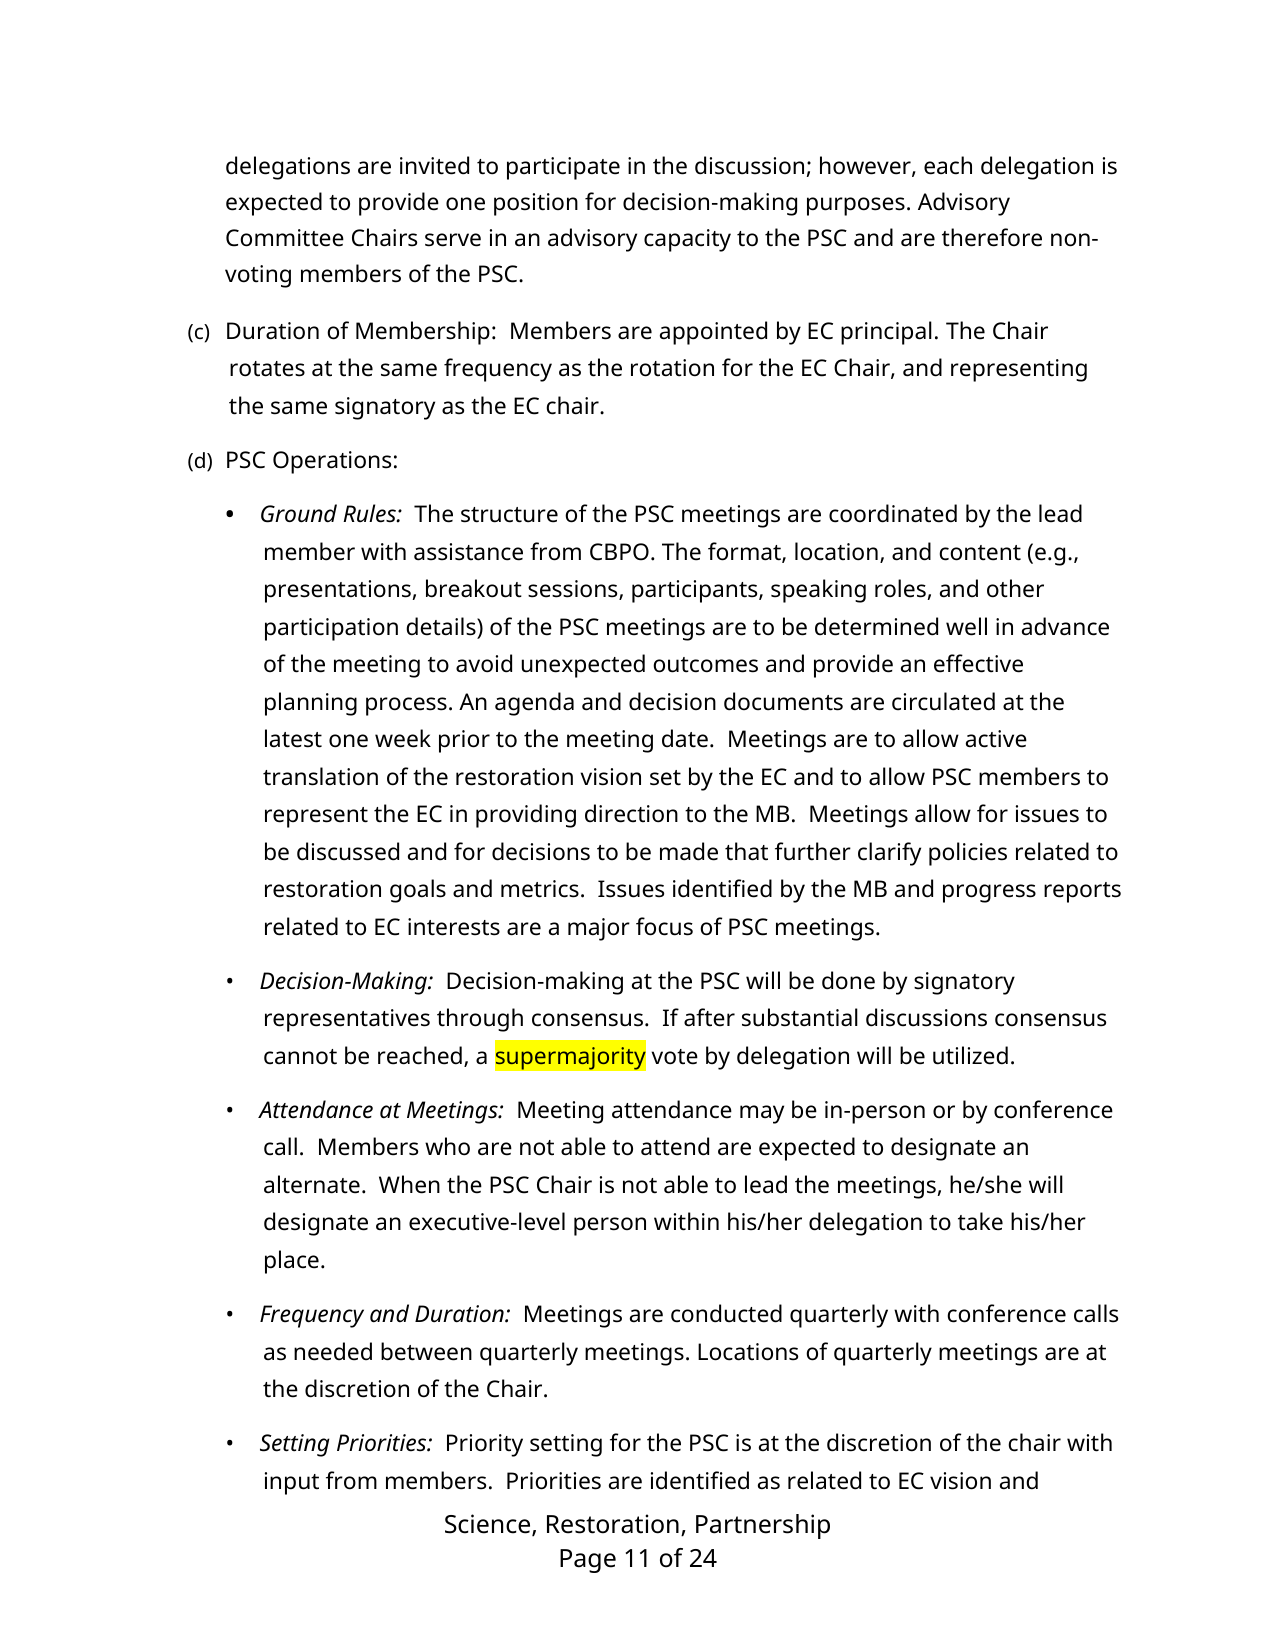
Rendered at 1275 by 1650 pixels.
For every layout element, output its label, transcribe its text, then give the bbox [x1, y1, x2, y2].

list Attendance at Meetings: Meeting attendance may be in-person or by conference call. Members who are not able to attend are expected to designate an alternate. When the PSC Chair is not able to lead the meetings, he/she will designate an executive-level person within his/her delegation to take his/her place. [225, 1094, 1125, 1275]
list Decision-Making: Decision-making at the PSC will be done by signatory representatives through consensus. If after substantial discussions consensus cannot be reached, a supermajority vote by delegation will be utilized. [225, 964, 1125, 1071]
list Duration of Membership: Members are appointed by EC principal. The Chair rotates at the same frequency as the rotation for the EC Chair, and representing the same signatory as the EC chair. [187, 314, 1125, 421]
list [225, 1427, 1125, 1496]
list Ground Rules: The structure of the PSC meetings are coordinated by the lead member with assistance from CBPO. The format, location, and content (e.g., presentations, breakout sessions, participants, speaking roles, and other participation details) of the PSC meetings are to be determined well in advance of the meeting to avoid unexpected outcomes and provide an effective planning process. An agenda and decision documents are circulated at the latest one week prior to the meeting date. Meetings are to allow active translation of the restoration vision set by the EC and to allow PSC members to represent the EC in providing direction to the MB. Meetings allow for issues to be discussed and for decisions to be made that further clarify policies related to restoration goals and metrics. Issues identified by the MB and progress reports related to EC interests are a major focus of PSC meetings. [225, 498, 1125, 942]
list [187, 150, 1125, 289]
list PSC Operations: [187, 444, 1125, 475]
list Frequency and Duration: Meetings are conducted quarterly with conference calls as needed between quarterly meetings. Locations of quarterly meetings are at the discretion of the Chair. [225, 1298, 1125, 1404]
